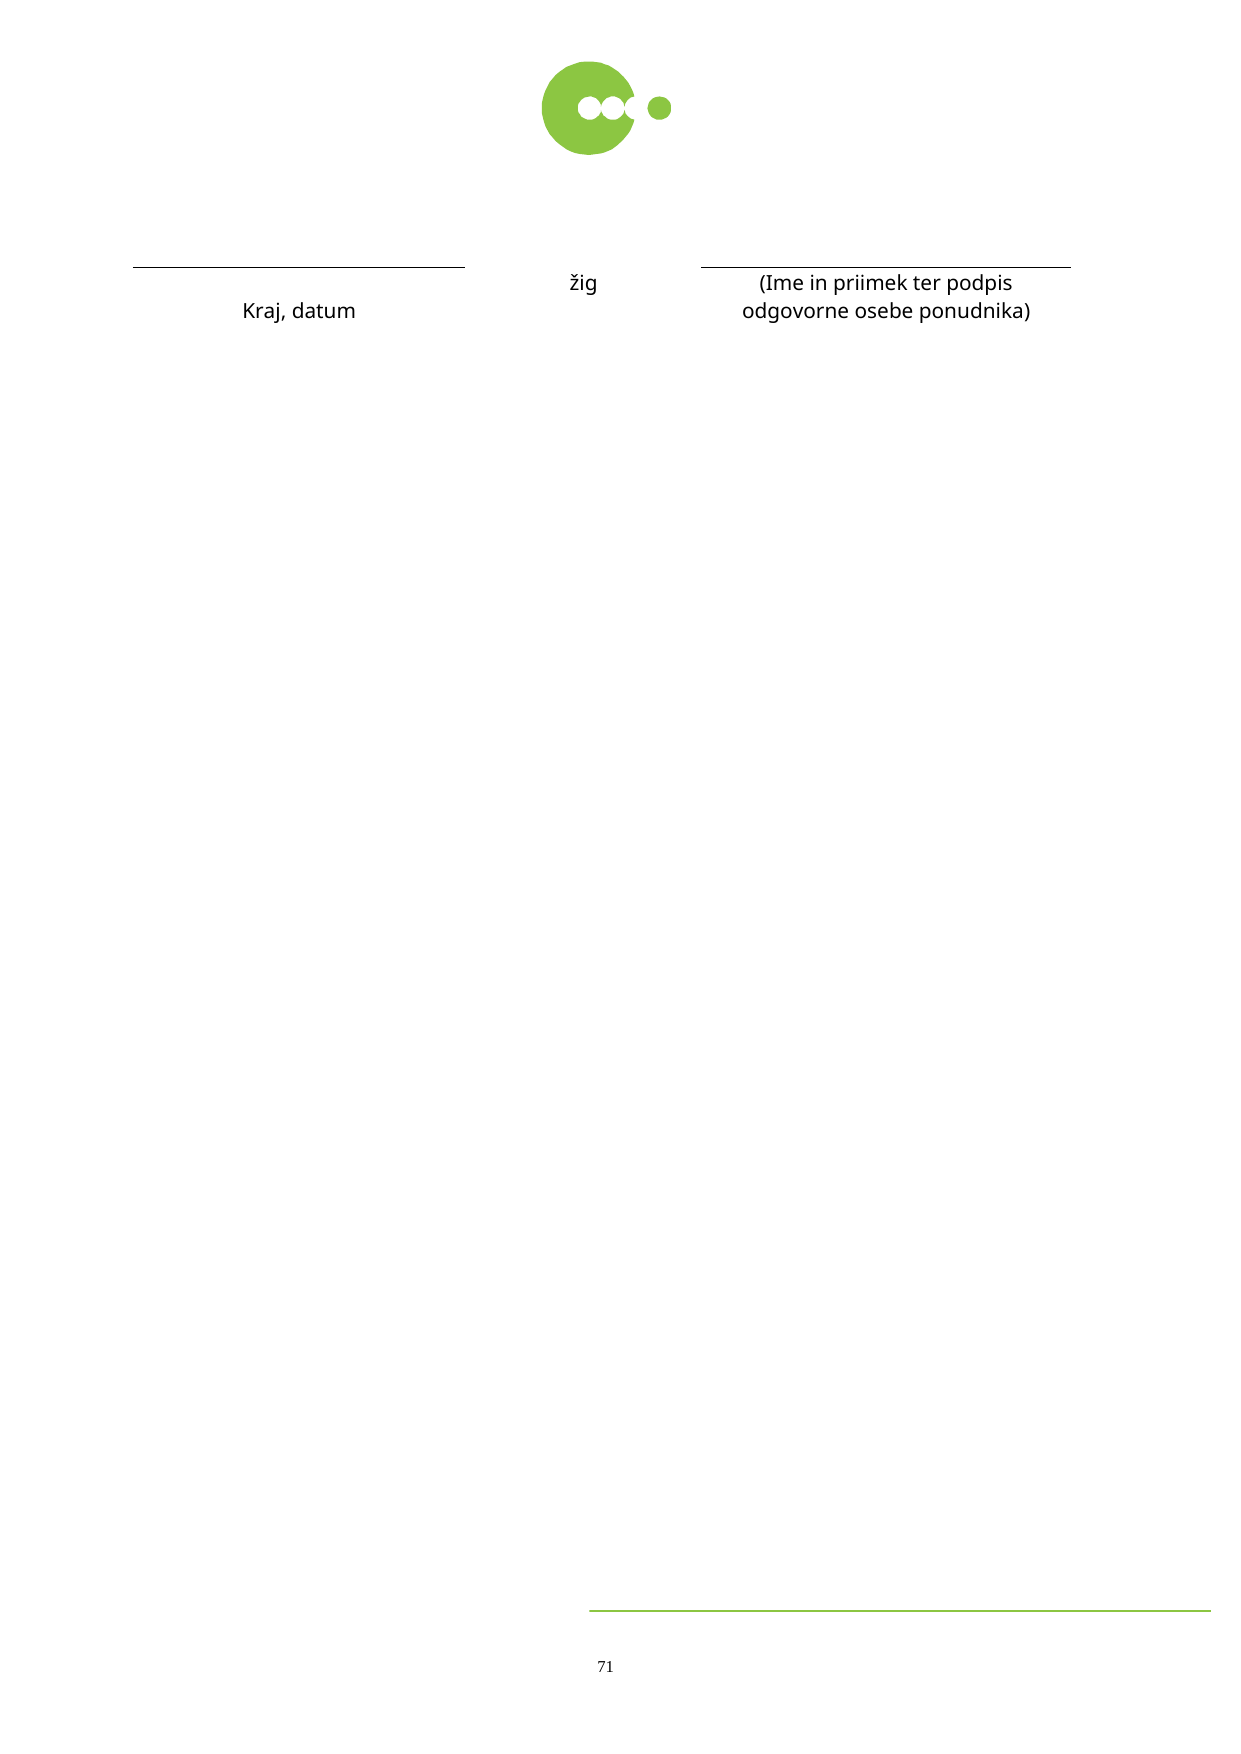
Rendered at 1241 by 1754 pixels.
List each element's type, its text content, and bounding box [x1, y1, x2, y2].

table_header Kraj, datum [133, 268, 465, 325]
table_header žig [465, 267, 701, 325]
table_header (Ime in priimek ter podpis odgovorne osebe ponudnika) [701, 268, 1071, 325]
